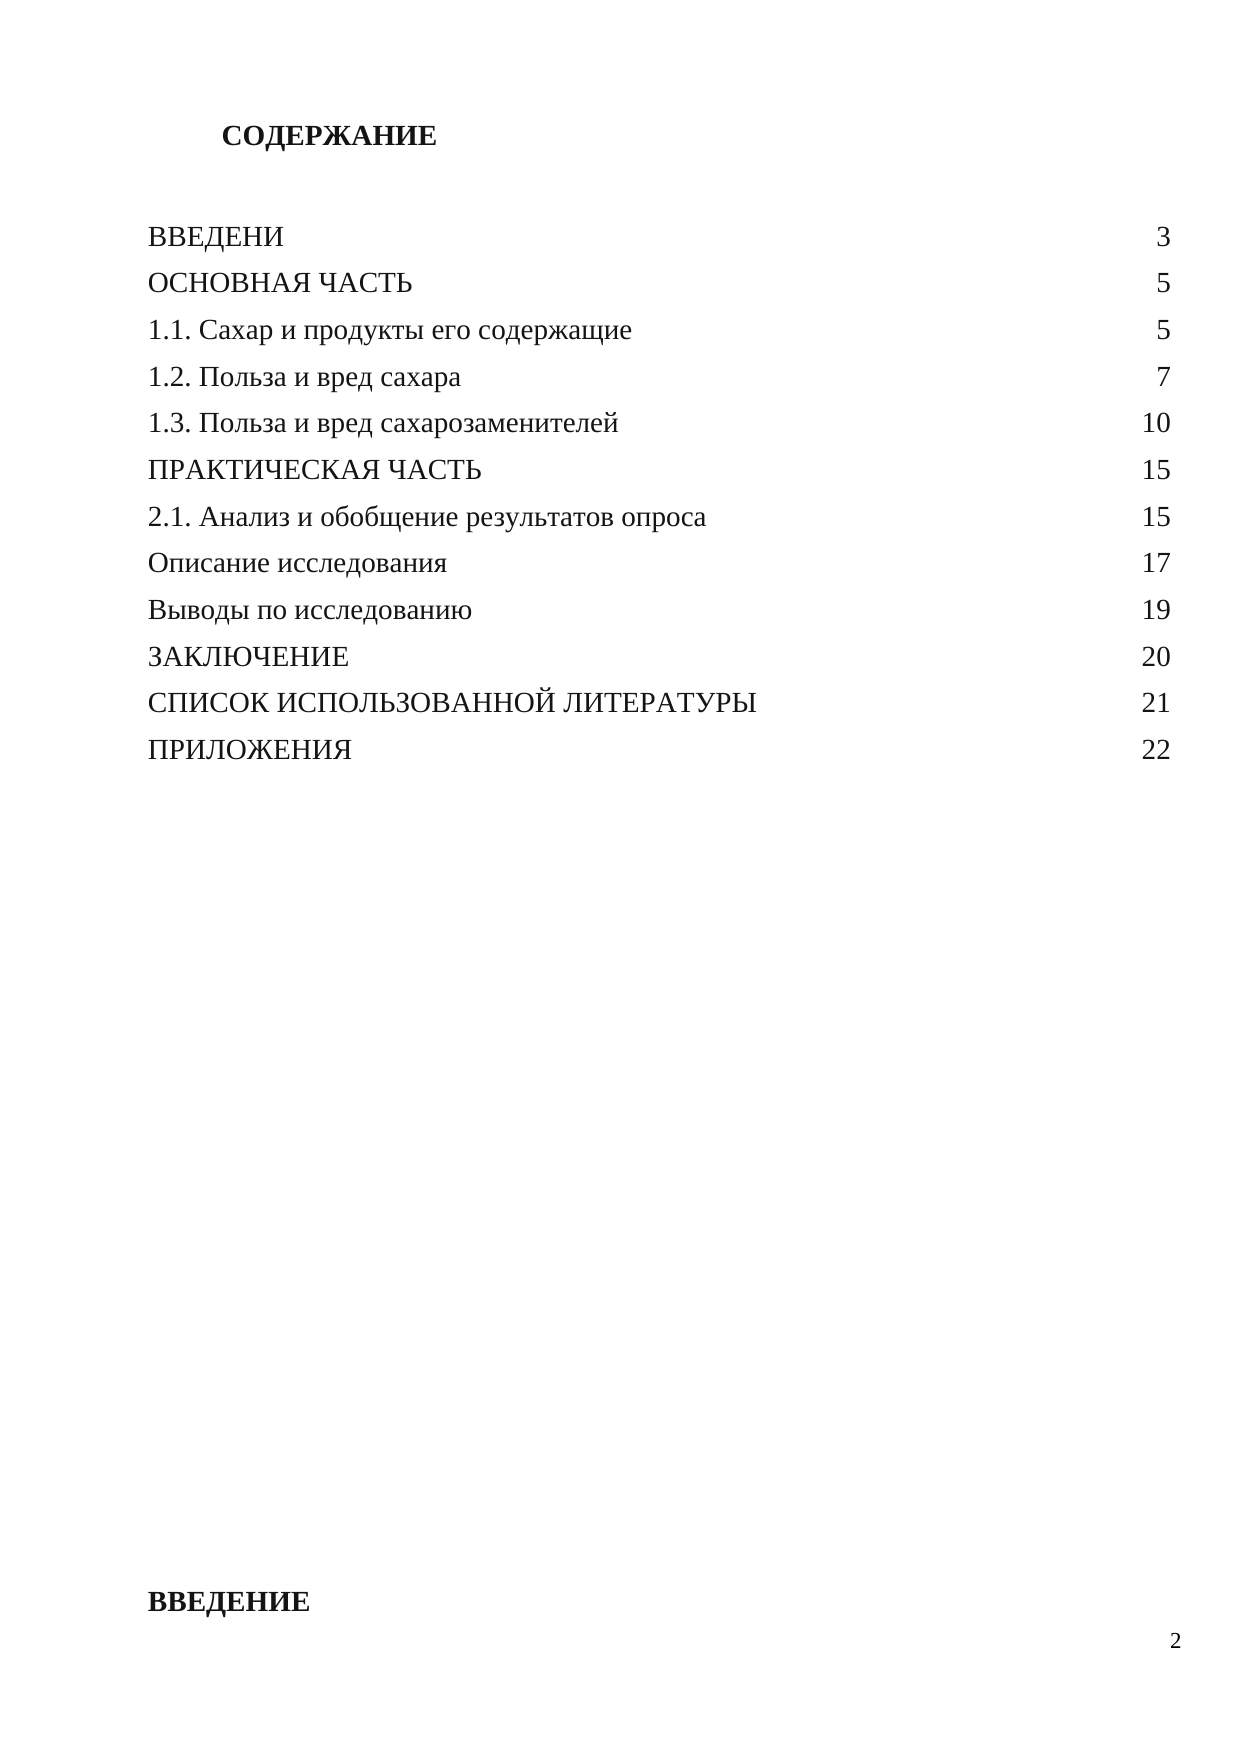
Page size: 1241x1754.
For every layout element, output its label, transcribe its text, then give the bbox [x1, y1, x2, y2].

table_cell 15 [1078, 499, 1182, 545]
table_header 3 [1078, 219, 1182, 265]
table_cell 1.1. Сахар и продукты его содержащие [136, 312, 1078, 359]
table_cell Описание исследования [136, 545, 1078, 592]
table_cell 15 [1078, 452, 1182, 499]
table_cell ПРАКТИЧЕСКАЯ ЧАСТЬ [136, 452, 1078, 499]
table_cell 21 [1078, 685, 1182, 732]
table_cell 5 [1078, 312, 1182, 359]
table_cell 5 [1078, 265, 1182, 312]
table_cell 1.2. Польза и вред сахара [136, 359, 1078, 405]
table_cell 22 [1078, 732, 1182, 779]
text ВВЕДЕНИЕ [148, 1584, 1181, 1617]
table_cell 1.3. Польза и вред сахарозаменителей [136, 405, 1078, 452]
table_cell Выводы по исследованию [136, 592, 1078, 639]
table_cell 19 [1078, 592, 1182, 639]
text СОДЕРЖАНИЕ [148, 118, 1181, 152]
table_cell ОСНОВНАЯ ЧАСТЬ [136, 265, 1078, 312]
table_cell 2.1. Анализ и обобщение результатов опроса [136, 499, 1078, 545]
table_cell 10 [1078, 405, 1182, 452]
table_cell 17 [1078, 545, 1182, 592]
table_header ВВЕДЕНИ [136, 219, 1078, 265]
table_cell ЗАКЛЮЧЕНИЕ [136, 639, 1078, 685]
table_cell 7 [1078, 359, 1182, 405]
table_cell СПИСОК ИСПОЛЬЗОВАННОЙ ЛИТЕРАТУРЫ [136, 685, 1078, 732]
table_cell 20 [1078, 639, 1182, 685]
table_cell ПРИЛОЖЕНИЯ [136, 732, 1078, 779]
